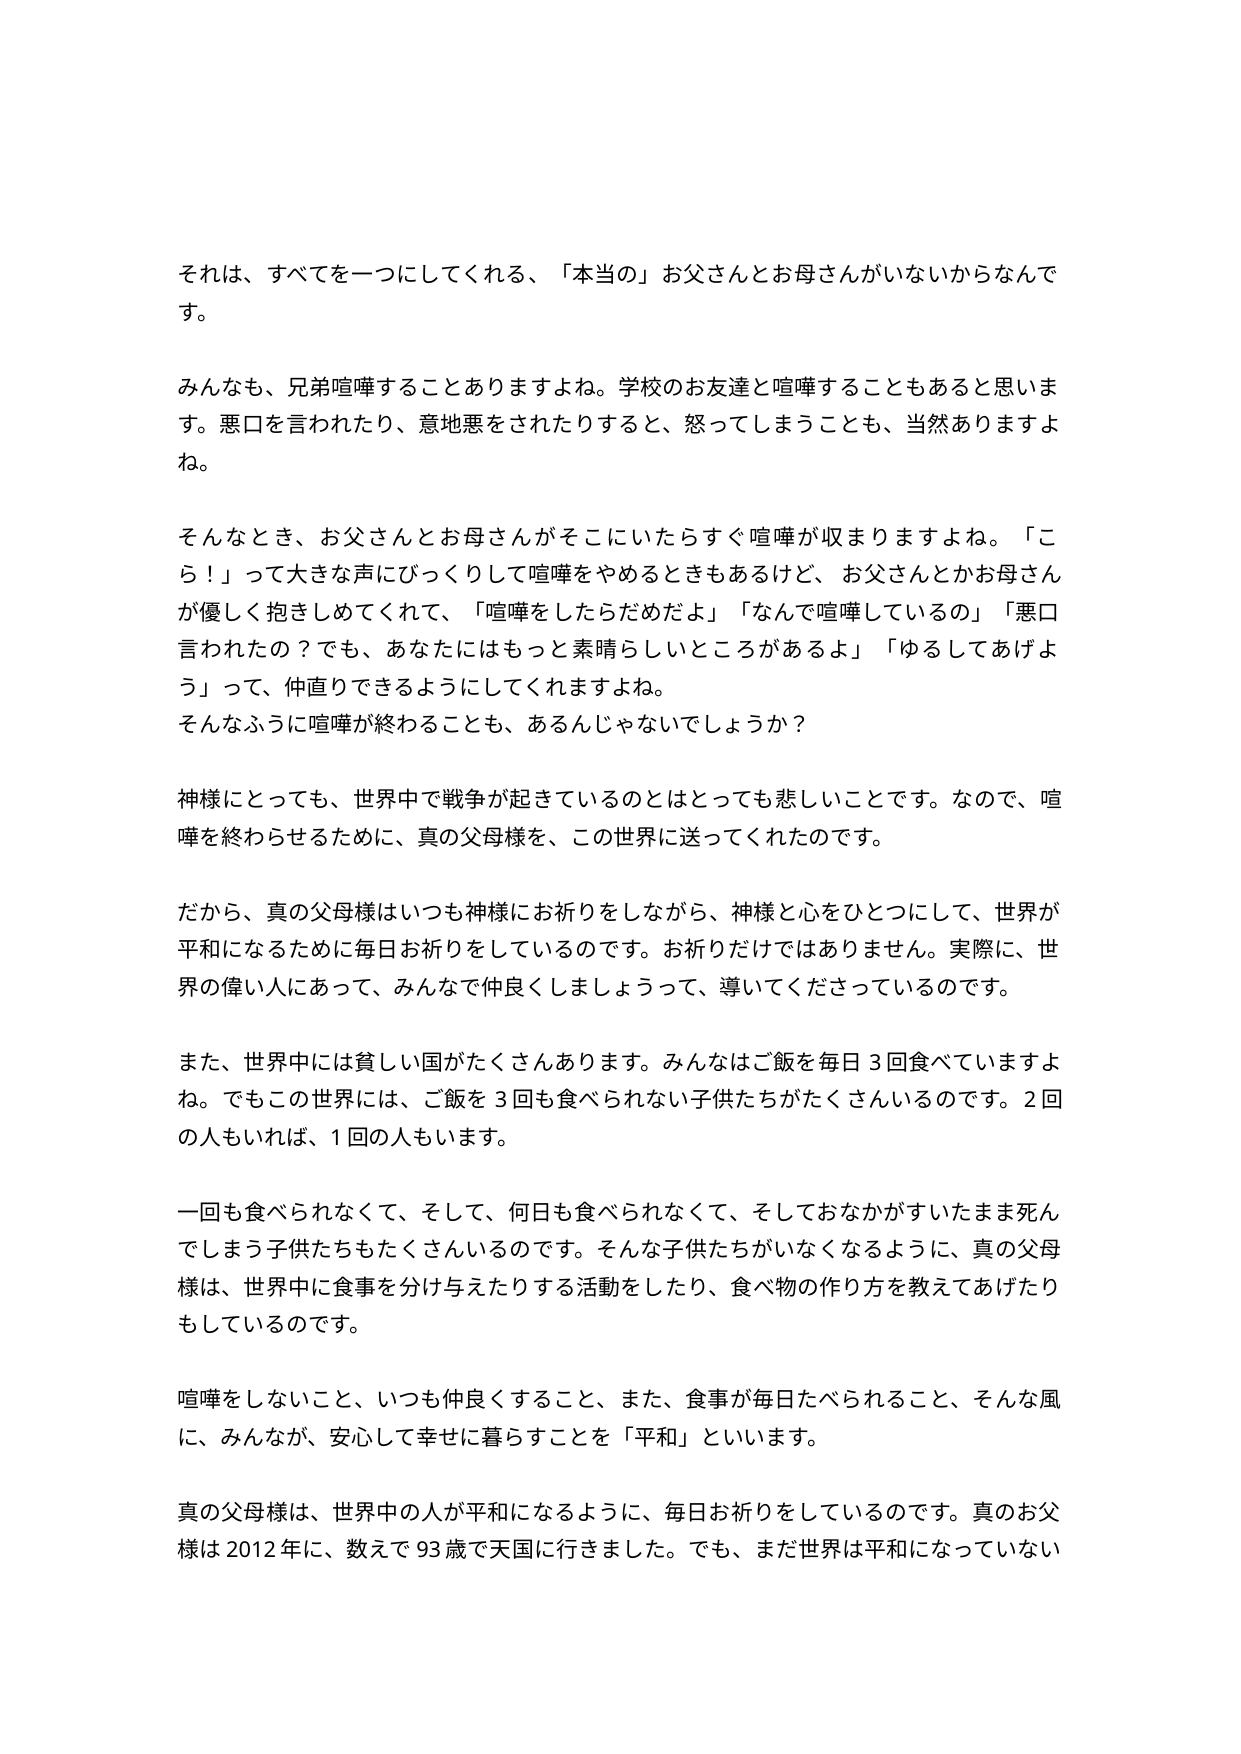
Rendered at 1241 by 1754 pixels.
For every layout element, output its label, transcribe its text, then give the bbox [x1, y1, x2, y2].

text だから、真の父母様はいつも神様にお祈りをしながら、神様と心をひとつにして、世界が平和になるために毎日お祈りをしているのです。お祈りだけではありません。実際に、世界の偉い人にあって、みんなで仲良くしましょうって、導いてくださっているのです。 [177, 892, 1063, 1004]
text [177, 1492, 1063, 1567]
text また、世界中には貧しい国がたくさんあります。みんなはご飯を毎日3回食べていますよね。でもこの世界には、ご飯を3回も食べられない子供たちがたくさんいるのです。2回の人もいれば、1回の人もいます。 [177, 1042, 1063, 1154]
text 喧嘩をしないこと、いつも仲良くすること、また、食事が毎日たべられること、そんな風に、みんなが、安心して幸せに暮らすことを「平和」といいます。 [177, 1379, 1063, 1454]
text そんなとき、お父さんとお母さんがそこにいたらすぐ喧嘩が収まりますよね。「こら！」って大きな声にびっくりして喧嘩をやめるときもあるけど、 お父さんとかお母さんが優しく抱きしめてくれて、「喧嘩をしたらだめだよ」「なんで喧嘩しているの」「悪口言われたの？でも、あなたにはもっと素晴らしいところがあるよ」「ゆるしてあげよう」って、仲直りできるようにしてくれますよね。 [177, 517, 1063, 704]
text それは、すべてを一つにしてくれる、「本当の」お父さんとお母さんがいないからなんです。 [177, 254, 1063, 329]
text 神様にとっても、世界中で戦争が起きているのとはとっても悲しいことです。なので、喧嘩を終わらせるために、真の父母様を、この世界に送ってくれたのです。 [177, 779, 1063, 854]
text みんなも、兄弟喧嘩することありますよね。学校のお友達と喧嘩することもあると思います。悪口を言われたり、意地悪をされたりすると、怒ってしまうことも、当然ありますよね。 [177, 367, 1063, 479]
text そんなふうに喧嘩が終わることも、あるんじゃないでしょうか？ [177, 704, 1063, 742]
text 一回も食べられなくて、そして、何日も食べられなくて、そしておなかがすいたまま死んでしまう子供たちもたくさんいるのです。そんな子供たちがいなくなるように、真の父母様は、世界中に食事を分け与えたりする活動をしたり、食べ物の作り方を教えてあげたりもしているのです。 [177, 1192, 1063, 1342]
